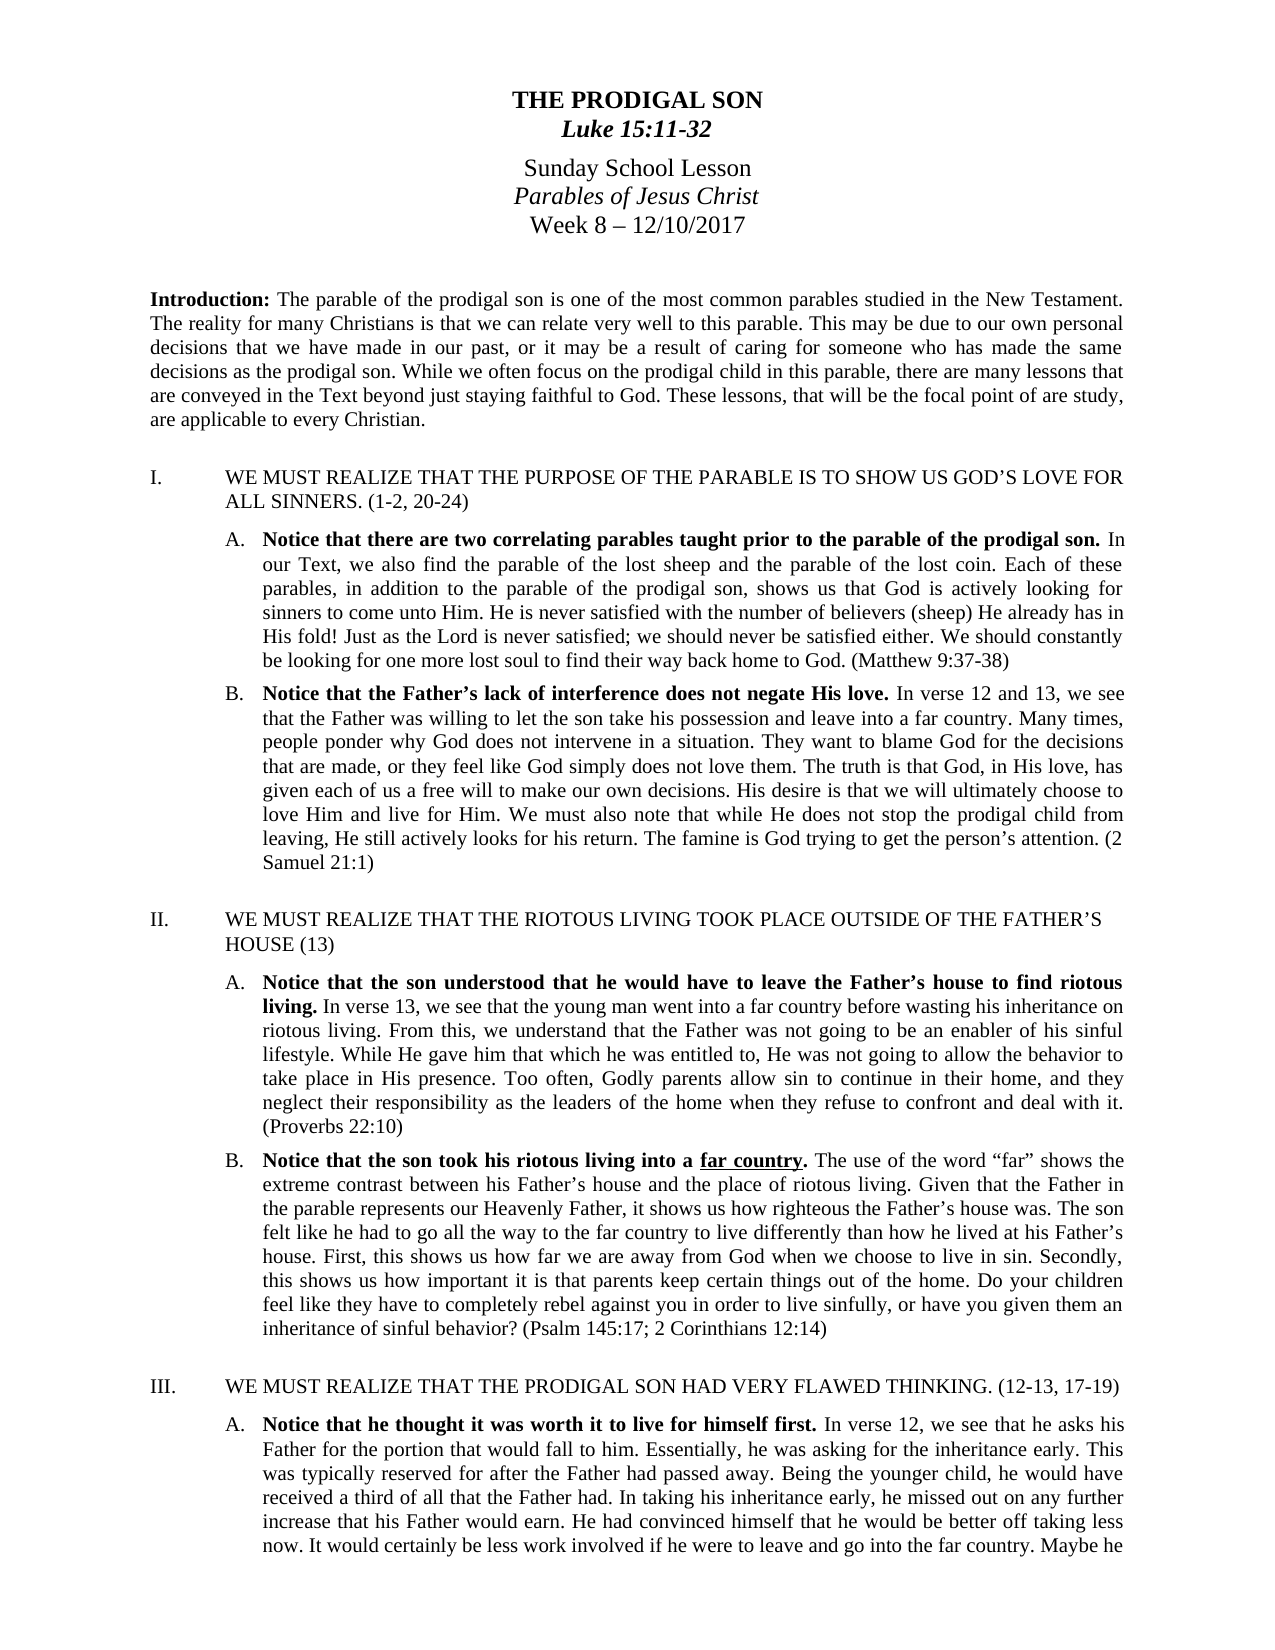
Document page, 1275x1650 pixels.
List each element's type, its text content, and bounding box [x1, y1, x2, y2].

list Notice that the son took his riotous living into a far country. The use of the word “far” shows the extreme contrast between his Father’s house and the place of riotous living. Given that the Father in the parable represents our Heavenly Father, it shows us how righteous the Father’s house was. The son felt like he had to go all the way to the far country to live differently than how he lived at his Father’s house. First, this shows us how far we are away from God when we choose to live in sin. Secondly, this shows us how important it is that parents keep certain things out of the home. Do your children feel like they have to completely rebel against you in order to live sinfully, or have you given them an inheritance of sinful behavior? (Psalm 145:17; 2 Corinthians 12:14) [225, 1148, 1125, 1340]
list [225, 1412, 1125, 1557]
text Luke 15:11-32 [150, 114, 1125, 143]
list WE MUST REALIZE THAT THE RIOTOUS LIVING TOOK PLACE OUTSIDE OF THE FATHER’S HOUSE (13) [150, 907, 1125, 956]
text THE PRODIGAL SON [150, 86, 1125, 114]
list Notice that there are two correlating parables taught prior to the parable of the prodigal son. In our Text, we also find the parable of the lost sheep and the parable of the lost coin. Each of these parables, in addition to the parable of the prodigal son, shows us that God is actively looking for sinners to come unto Him. He is never satisfied with the number of believers (sheep) He already has in His fold! Just as the Lord is never satisfied; we should never be satisfied either. We should constantly be looking for one more lost soul to find their way back home to God. (Matthew 9:37-38) [225, 527, 1125, 672]
list WE MUST REALIZE THAT THE PRODIGAL SON HAD VERY FLAWED THINKING. (12-13, 17-19) [150, 1374, 1125, 1398]
list Notice that the son understood that he would have to leave the Father’s house to find riotous living. In verse 13, we see that the young man went into a far country before wasting his inheritance on riotous living. From this, we understand that the Father was not going to be an enabler of his sinful lifestyle. While He gave him that which he was entitled to, He was not going to allow the behavior to take place in His presence. Too often, Godly parents allow sin to continue in their home, and they neglect their responsibility as the leaders of the home when they refuse to confront and deal with it. (Proverbs 22:10) [225, 970, 1125, 1138]
text Parables of Jesus Christ [150, 181, 1125, 210]
text Week 8 – 12/10/2017 [150, 210, 1125, 239]
text Sunday School Lesson [150, 153, 1125, 181]
text Introduction: The parable of the prodigal son is one of the most common parables studied in the New Testament. The reality for many Christians is that we can relate very well to this parable. This may be due to our own personal decisions that we have made in our past, or it may be a result of caring for someone who has made the same decisions as the prodigal son. While we often focus on the prodigal child in this parable, there are many lessons that are conveyed in the Text beyond just staying faithful to God. These lessons, that will be the focal point of are study, are applicable to every Christian. [150, 287, 1125, 431]
list WE MUST REALIZE THAT THE PURPOSE OF THE PARABLE IS TO SHOW US GOD’S LOVE FOR ALL SINNERS. (1-2, 20-24) [150, 465, 1125, 513]
list Notice that the Father’s lack of interference does not negate His love. In verse 12 and 13, we see that the Father was willing to let the son take his possession and leave into a far country. Many times, people ponder why God does not intervene in a situation. They want to blame God for the decisions that are made, or they feel like God simply does not love them. The truth is that God, in His love, has given each of us a free will to make our own decisions. His desire is that we will ultimately choose to love Him and live for Him. We must also note that while He does not stop the prodigal child from leaving, He still actively looks for his return. The famine is God trying to get the person’s attention. (2 Samuel 21:1) [225, 681, 1125, 874]
